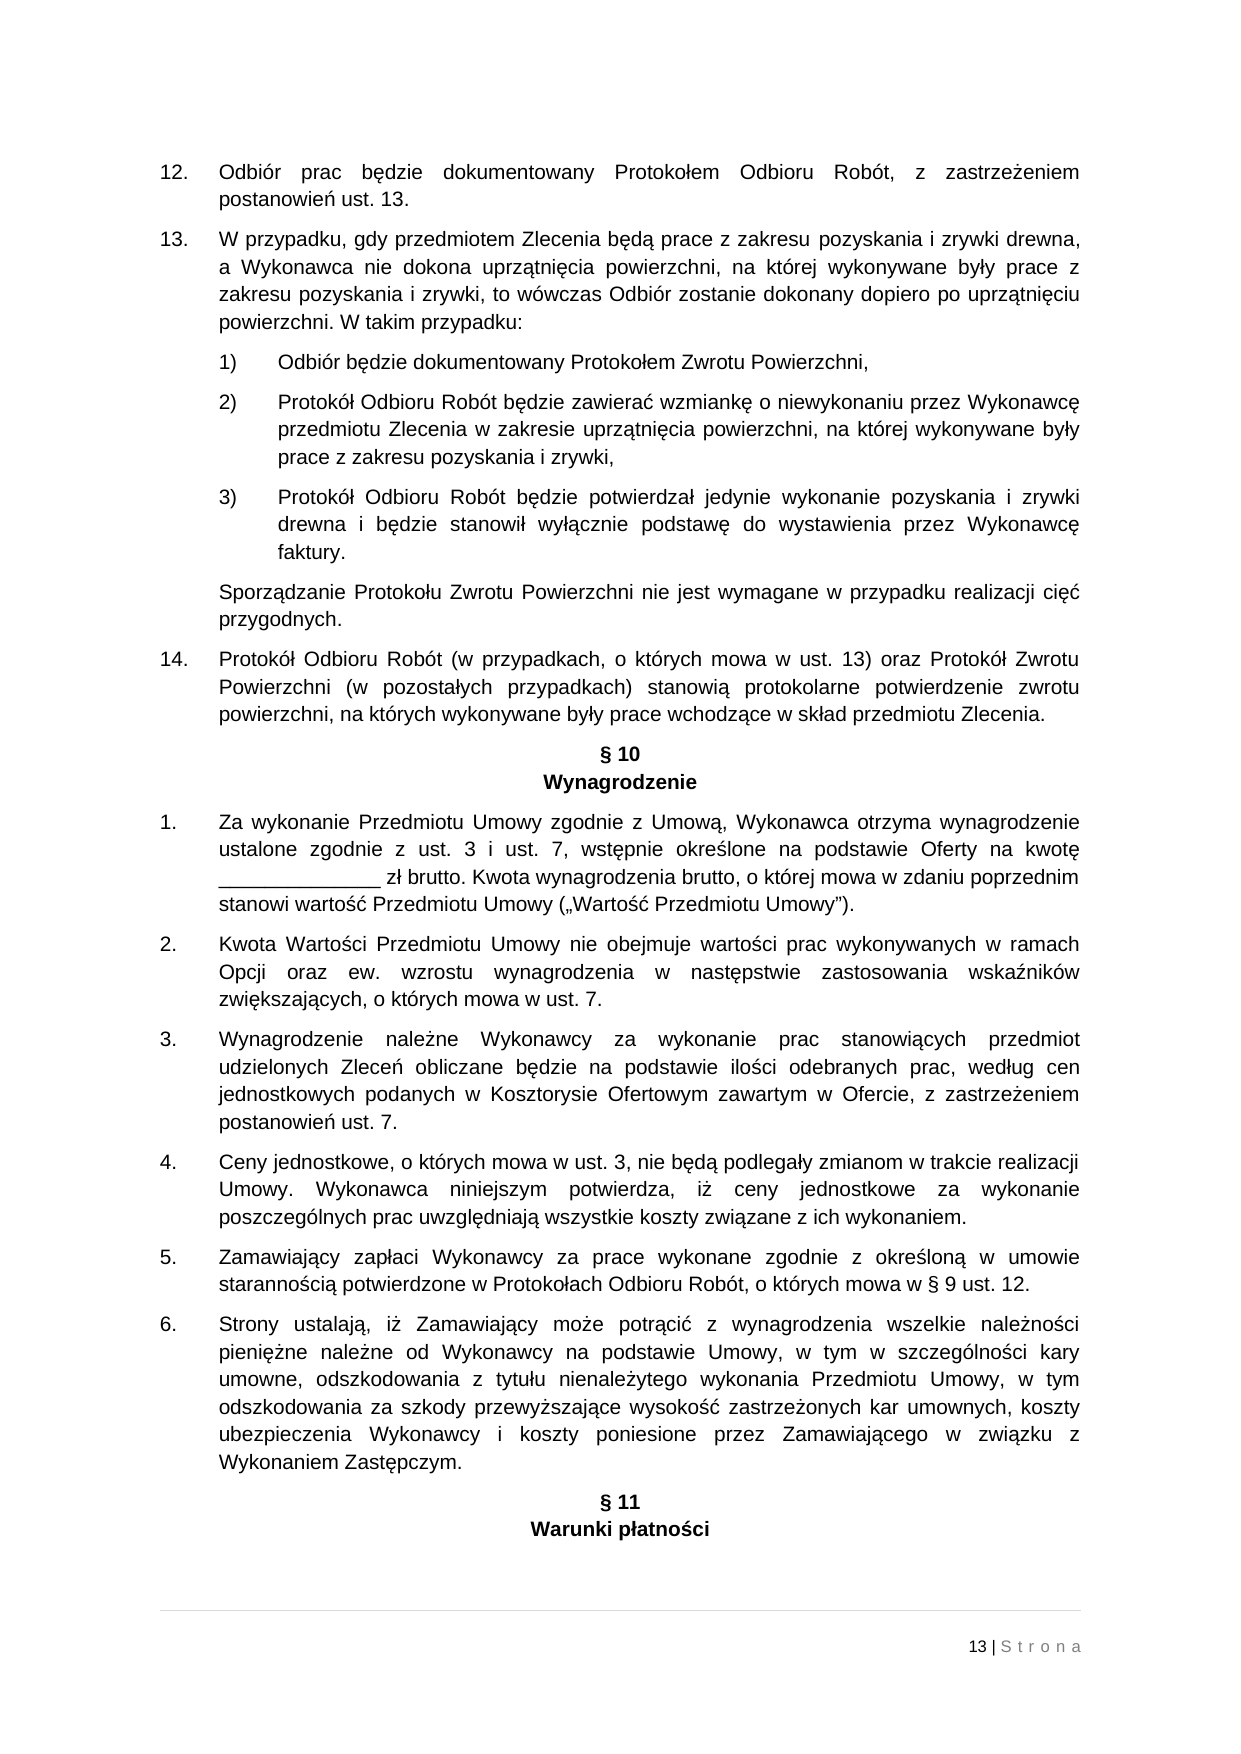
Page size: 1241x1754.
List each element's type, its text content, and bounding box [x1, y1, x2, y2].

list Wynagrodzenie należne Wykonawcy za wykonanie prac stanowiących przedmiot udzielonych Zleceń obliczane będzie na podstawie ilości odebranych prac, według cen jednostkowych podanych w Kosztorysie Ofertowym zawartym w Ofercie, z zastrzeżeniem postanowień ust. 7. [159, 1027, 1081, 1133]
text § 10 Wynagrodzenie [159, 742, 1081, 793]
list Ceny jednostkowe, o których mowa w ust. 3, nie będą podlegały zmianom w trakcie realizacji Umowy. Wykonawca niniejszym potwierdza, iż ceny jednostkowe za wykonanie poszczególnych prac uwzględniają wszystkie koszty związane z ich wykonaniem. [159, 1149, 1081, 1228]
list Za wykonanie Przedmiotu Umowy zgodnie z Umową, Wykonawca otrzyma wynagrodzenie ustalone zgodnie z ust. 3 i ust. 7, wstępnie określone na podstawie Oferty na kwotę ______________ zł brutto. Kwota wynagrodzenia brutto, o której mowa w zdaniu poprzednim stanowi wartość Przedmiotu Umowy („Wartość Przedmiotu Umowy”). [159, 809, 1081, 916]
list Odbiór prac będzie dokumentowany Protokołem Odbioru Robót, z zastrzeżeniem postanowień ust. 13. [159, 159, 1081, 211]
list Kwota Wartości Przedmiotu Umowy nie obejmuje wartości prac wykonywanych w ramach Opcji oraz ew. wzrostu wynagrodzenia w następstwie zastosowania wskaźników zwiększających, o których mowa w ust. 7. [159, 932, 1081, 1011]
list W przypadku, gdy przedmiotem Zlecenia będą prace z zakresu pozyskania i zrywki drewna, a Wykonawca nie dokona uprzątnięcia powierzchni, na której wykonywane były prace z zakresu pozyskania i zrywki, to wówczas Odbiór zostanie dokonany dopiero po uprzątnięciu powierzchni. W takim przypadku: [159, 227, 1081, 333]
list Protokół Odbioru Robót będzie potwierdzał jedynie wykonanie pozyskania i zrywki drewna i będzie stanowił wyłącznie podstawę do wystawienia przez Wykonawcę faktury. [218, 484, 1081, 563]
list Odbiór będzie dokumentowany Protokołem Zwrotu Powierzchni, [218, 349, 1081, 373]
list Strony ustalają, iż Zamawiający może potrącić z wynagrodzenia wszelkie należności pieniężne należne od Wykonawcy na podstawie Umowy, w tym w szczególności kary umowne, odszkodowania z tytułu nienależytego wykonania Przedmiotu Umowy, w tym odszkodowania za szkody przewyższające wysokość zastrzeżonych kar umownych, koszty ubezpieczenia Wykonawcy i koszty poniesione przez Zamawiającego w związku z Wykonaniem Zastępczym. [159, 1312, 1081, 1473]
list Protokół Odbioru Robót będzie zawierać wzmiankę o niewykonaniu przez Wykonawcę przedmiotu Zlecenia w zakresie uprzątnięcia powierzchni, na której wykonywane były prace z zakresu pozyskania i zrywki, [218, 389, 1081, 468]
list Protokół Odbioru Robót (w przypadkach, o których mowa w ust. 13) oraz Protokół Zwrotu Powierzchni (w pozostałych przypadkach) stanowią protokolarne potwierdzenie zwrotu powierzchni, na których wykonywane były prace wchodzące w skład przedmiotu Zlecenia. [159, 647, 1081, 726]
text § 11 Warunki płatności [159, 1489, 1081, 1541]
list Zamawiający zapłaci Wykonawcy za prace wykonane zgodnie z określoną w umowie starannością potwierdzone w Protokołach Odbioru Robót, o których mowa w § 9 ust. 12. [159, 1244, 1081, 1296]
text Sporządzanie Protokołu Zwrotu Powierzchni nie jest wymagane w przypadku realizacji cięć przygodnych. [218, 579, 1081, 631]
